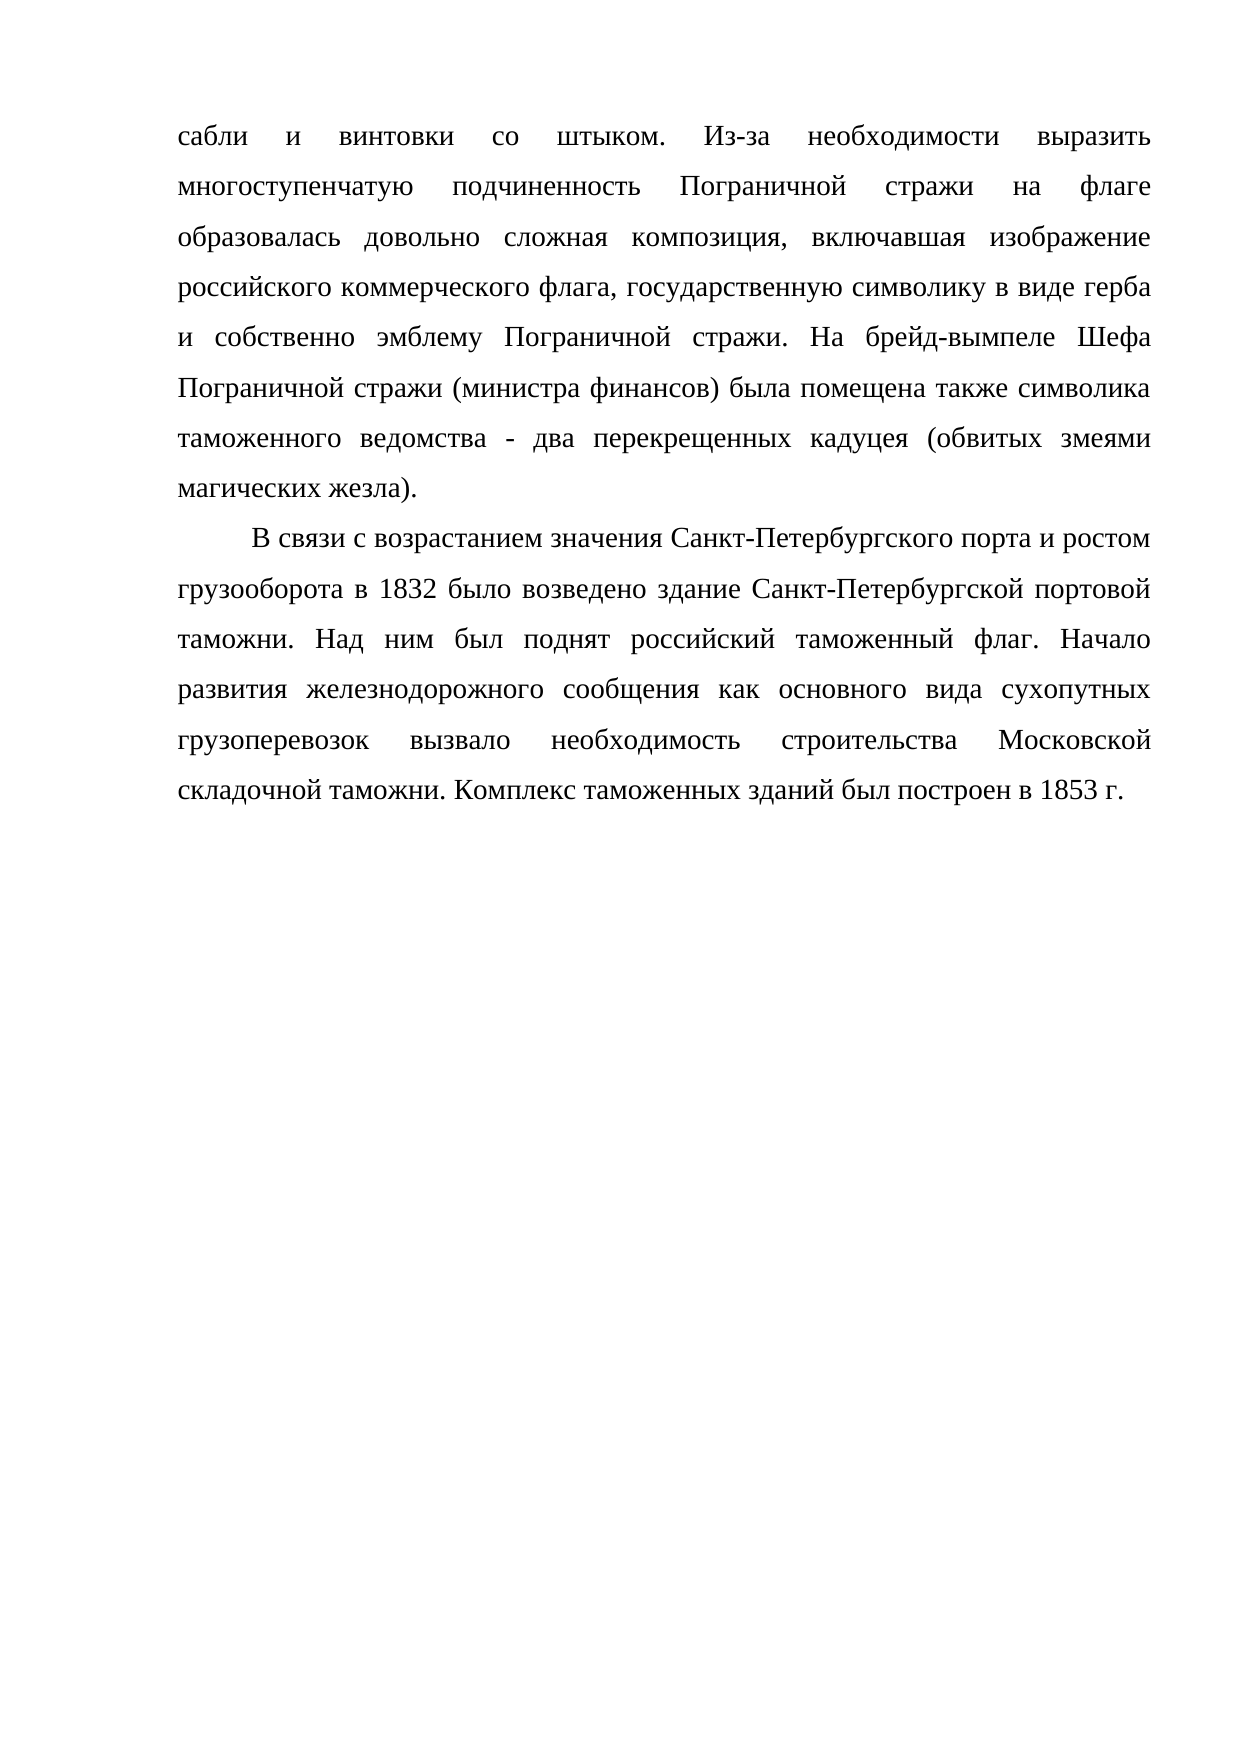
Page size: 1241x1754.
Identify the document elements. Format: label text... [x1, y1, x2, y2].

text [177, 118, 1152, 504]
text В связи с возрастанием значения Санкт-Петербургского порта и ростом грузооборота в 1832 было возведено здание Санкт-Петербургской портовой таможни. Над ним был поднят российский таможенный флаг. Начало развития железнодорожного сообщения как основного вида сухопутных грузоперевозок вызвало необходимость строительства Московской складочной таможни. Комплекс таможенных зданий был построен в 1853 г. [177, 521, 1152, 806]
